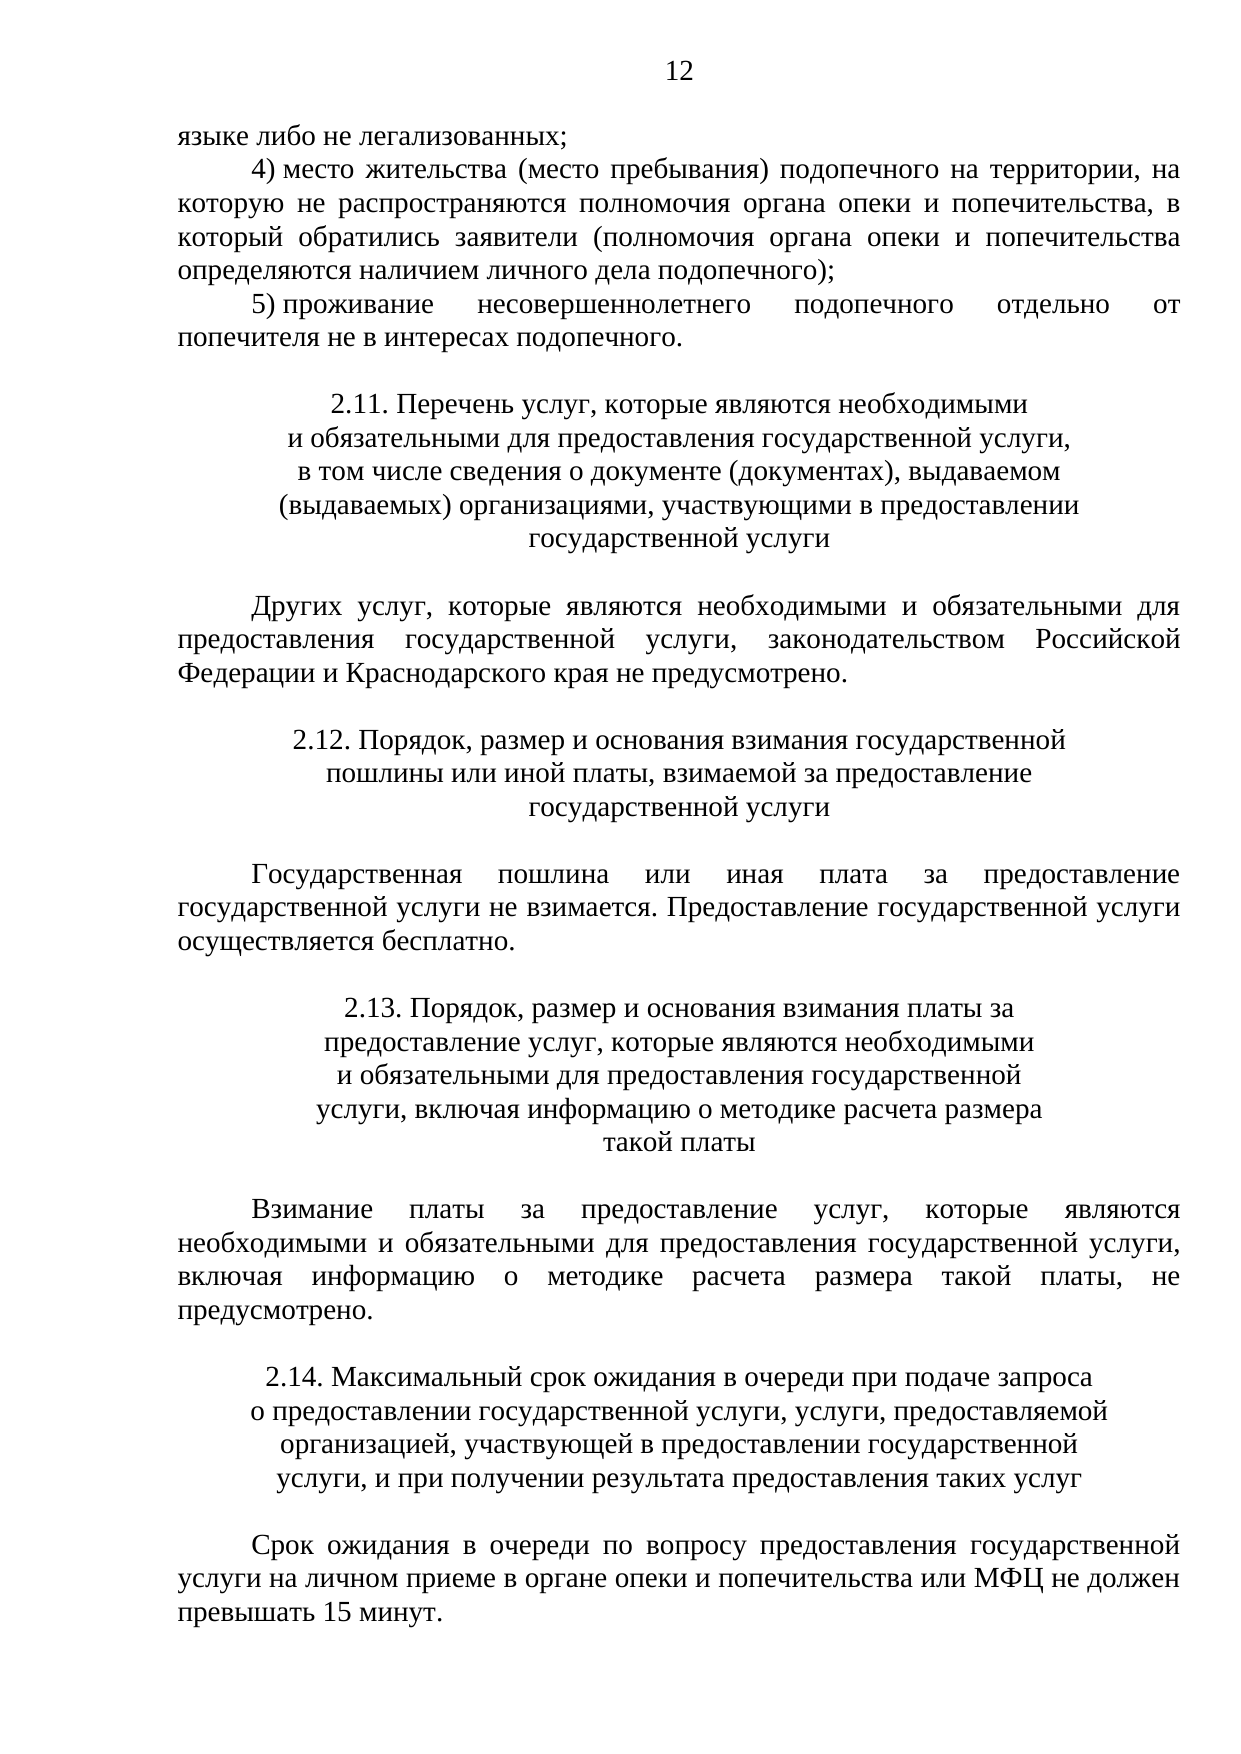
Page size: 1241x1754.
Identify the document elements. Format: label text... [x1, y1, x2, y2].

text 4) место жительства (место пребывания) подопечного на территории, на которую не распространяются полномочия органа опеки и попечительства, в который обратились заявители (полномочия органа опеки и попечительства определяются наличием личного дела подопечного); [177, 152, 1181, 286]
text в том числе сведения о документе (документах), выдаваемом [177, 453, 1181, 487]
text о предоставлении государственной услуги, услуги, предоставляемой [177, 1393, 1181, 1426]
text 5) проживание несовершеннолетнего подопечного отдельно от попечителя не в интересах подопечного. [177, 286, 1181, 353]
text государственной услуги [177, 789, 1181, 822]
text Взимание платы за предоставление услуг, которые являются необходимыми и обязательными для предоставления государственной услуги, включая информацию о методике расчета размера такой платы, не предусмотрено. [177, 1191, 1181, 1326]
text и обязательными для предоставления государственной [177, 1057, 1181, 1091]
text 2.14. Максимальный срок ожидания в очереди при подаче запроса [177, 1359, 1181, 1393]
text услуги, и при получении результата предоставления таких услуг [177, 1460, 1181, 1493]
text (выдаваемых) организациями, участвующими в предоставлении [177, 487, 1181, 521]
text 2.11. Перечень услуг, которые являются необходимыми [177, 386, 1181, 420]
text Срок ожидания в очереди по вопросу предоставления государственной услуги на личном приеме в органе опеки и попечительства или МФЦ не должен превышать 15 минут. [177, 1527, 1181, 1627]
text пошлины или иной платы, взимаемой за предоставление [177, 755, 1181, 789]
text и обязательными для предоставления государственной услуги, [177, 420, 1181, 453]
text 2.13. Порядок, размер и основания взимания платы за [177, 990, 1181, 1024]
text такой платы [177, 1124, 1181, 1158]
text 2.12. Порядок, размер и основания взимания государственной [177, 722, 1181, 755]
text организацией, участвующей в предоставлении государственной [177, 1426, 1181, 1460]
text услуги, включая информацию о методике расчета размера [177, 1091, 1181, 1124]
text Других услуг, которые являются необходимыми и обязательными для предоставления государственной услуги, законодательством Российской Федерации и Краснодарского края не предусмотрено. [177, 588, 1181, 688]
text государственной услуги [177, 521, 1181, 554]
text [177, 118, 1181, 152]
text Государственная пошлина или иная плата за предоставление государственной услуги не взимается. Предоставление государственной услуги осуществляется бесплатно. [177, 856, 1181, 957]
text предоставление услуг, которые являются необходимыми [177, 1024, 1181, 1057]
